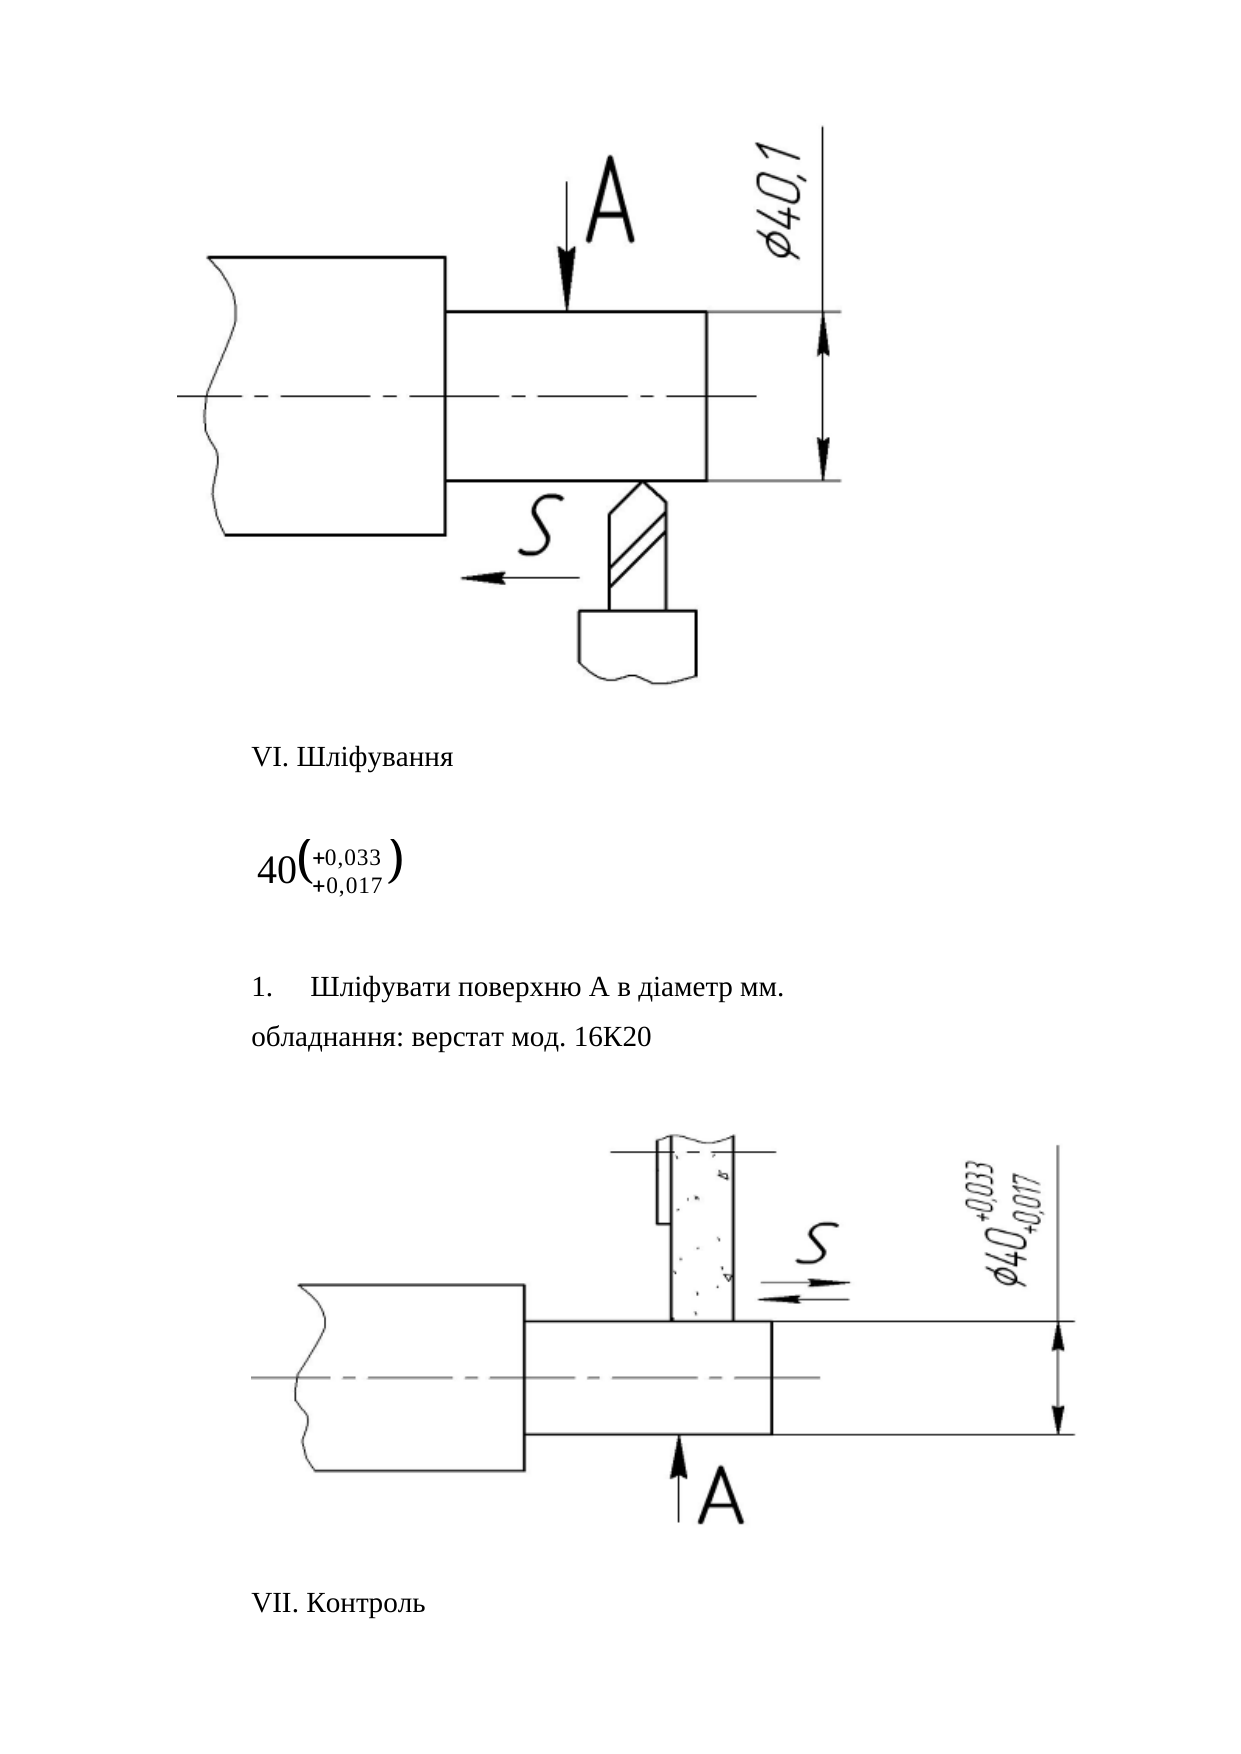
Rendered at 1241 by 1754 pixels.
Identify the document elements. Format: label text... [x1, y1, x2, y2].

text VI. Шліфування [177, 739, 1152, 772]
picture [251, 1119, 1077, 1574]
list Шліфувати поверхню А в діаметр мм. [177, 969, 1152, 1003]
picture [177, 118, 884, 689]
text обладнання: верстат мод. 16К20 [177, 1019, 1152, 1053]
text VII. Контроль [177, 1585, 1152, 1619]
